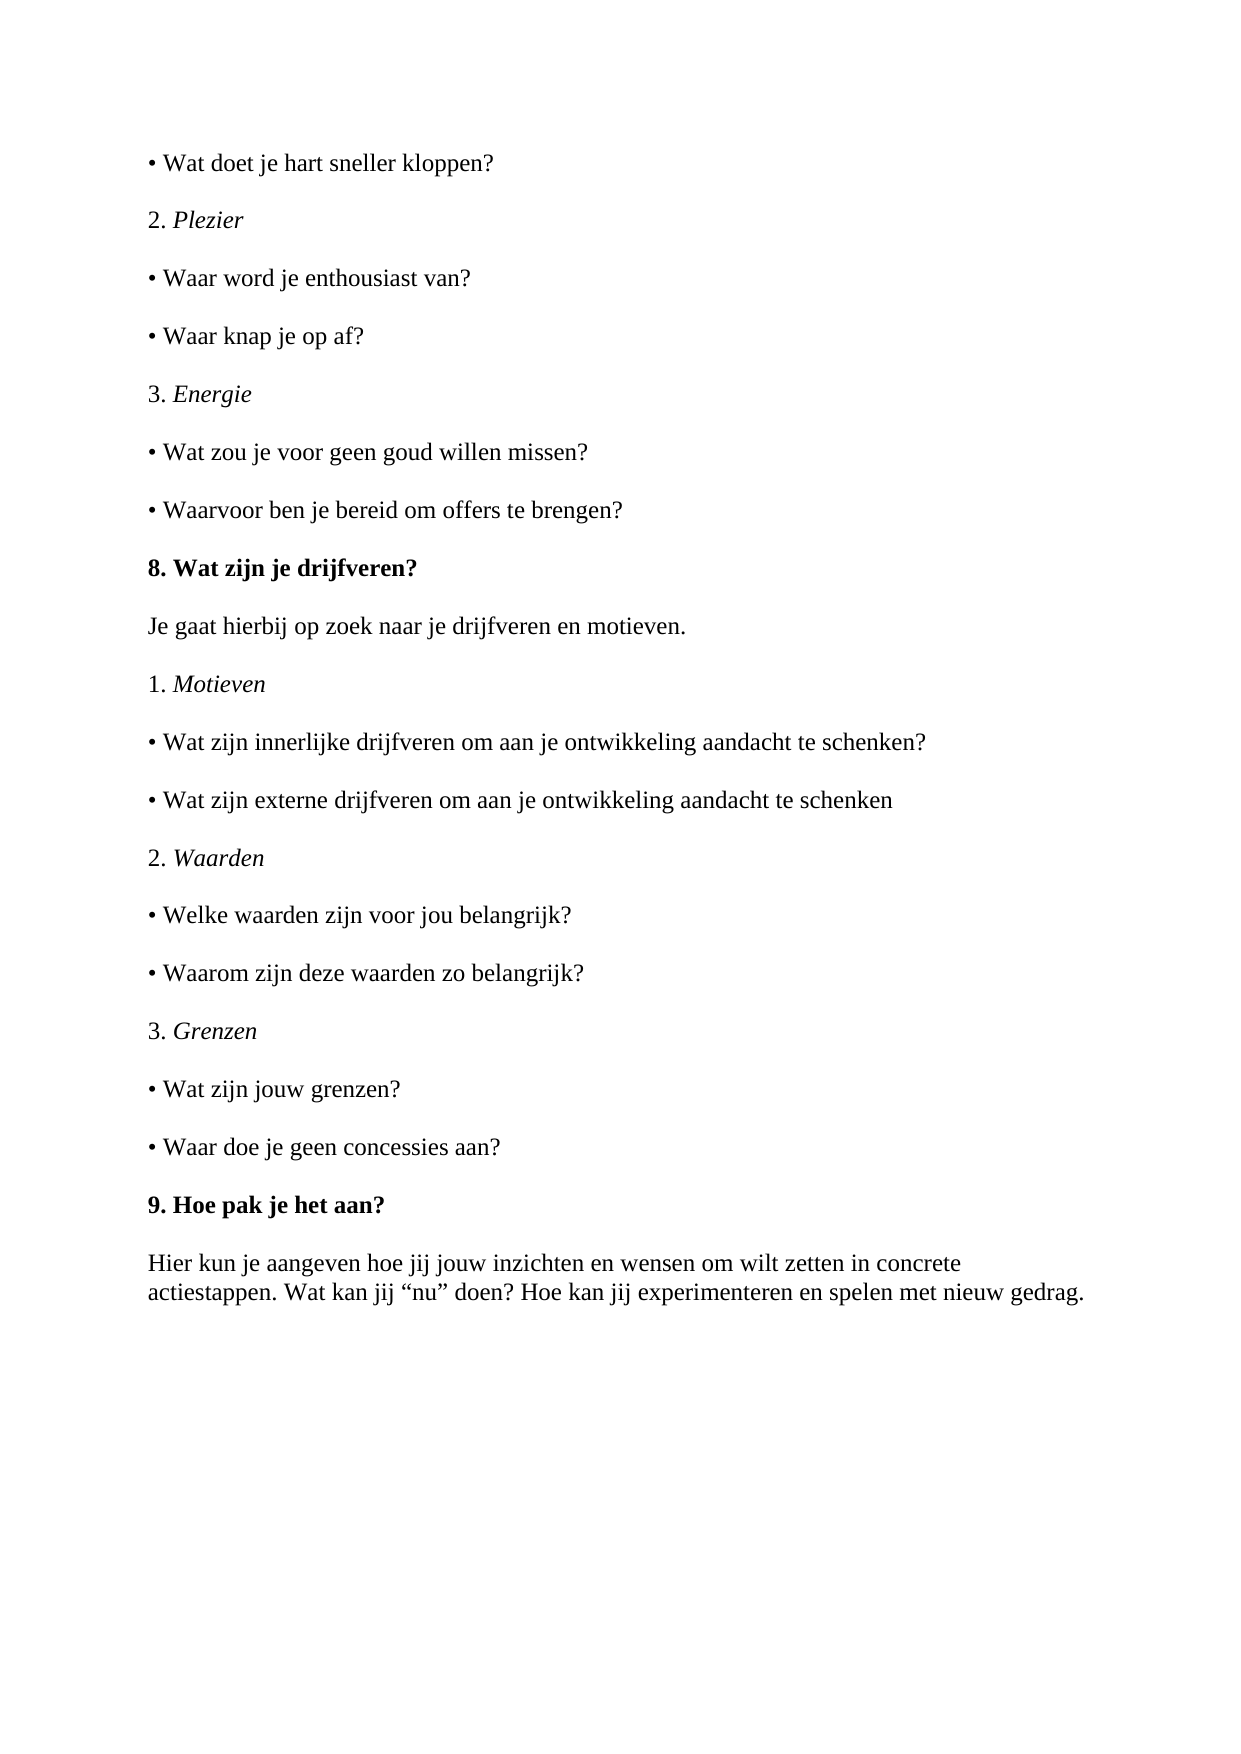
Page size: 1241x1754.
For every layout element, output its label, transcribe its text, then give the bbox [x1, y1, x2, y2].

text 2. Waarden [148, 843, 1093, 871]
text 8. Wat zijn je drijfveren? [148, 553, 1093, 582]
text • Wat zijn innerlijke drijfveren om aan je ontwikkeling aandacht te schenken? [148, 727, 1093, 756]
text • Waar knap je op af? [148, 321, 1093, 350]
text • Waar doe je geen concessies aan? [148, 1132, 1093, 1161]
text • Wat zijn jouw grenzen? [148, 1074, 1093, 1103]
text 3. Energie [148, 379, 1093, 408]
text Hier kun je aangeven hoe jij jouw inzichten en wensen om wilt zetten in concrete actiestappen. Wat kan jij “nu” doen? Hoe kan jij experimenteren en spelen met nieuw gedrag. [148, 1248, 1093, 1306]
text • Welke waarden zijn voor jou belangrijk? [148, 901, 1093, 929]
text 1. Motieven [148, 669, 1093, 698]
text 3. Grenzen [148, 1016, 1093, 1045]
text • Waarom zijn deze waarden zo belangrijk? [148, 958, 1093, 987]
text • Waar word je enthousiast van? [148, 263, 1093, 292]
text • Wat zijn externe drijfveren om aan je ontwikkeling aandacht te schenken [148, 785, 1093, 813]
text Je gaat hierbij op zoek naar je drijfveren en motieven. [148, 611, 1093, 640]
text • Wat doet je hart sneller kloppen? [148, 148, 1093, 176]
text • Waarvoor ben je bereid om offers te brengen? [148, 495, 1093, 524]
text 9. Hoe pak je het aan? [148, 1190, 1093, 1219]
text 2. Plezier [148, 206, 1093, 234]
text • Wat zou je voor geen goud willen missen? [148, 437, 1093, 466]
